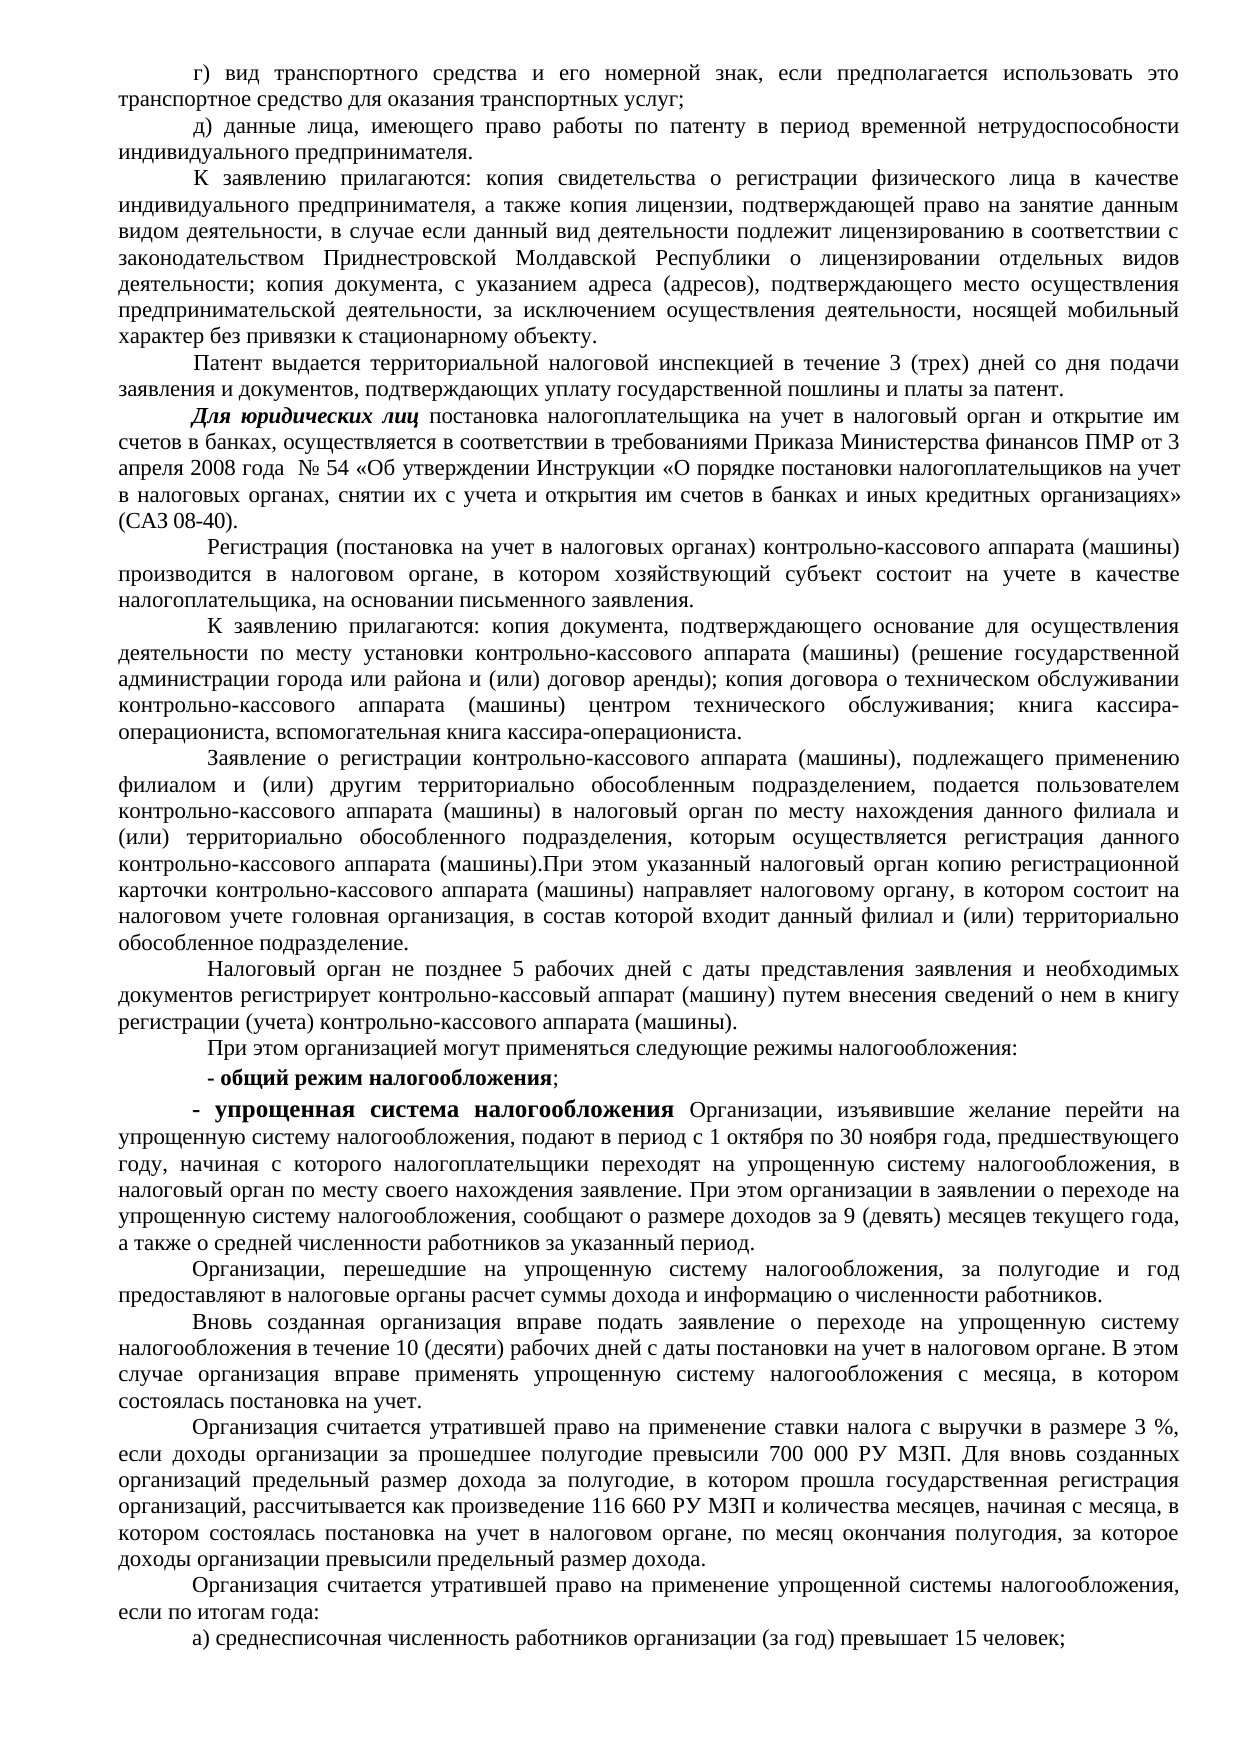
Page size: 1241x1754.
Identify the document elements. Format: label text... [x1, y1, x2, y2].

text г) вид транспортного средства и его номерной знак, если предполагается использовать это транспортное средство для оказания транспортных услуг; [118, 59, 1181, 112]
text Заявление о регистрации контрольно-кассового аппарата (машины), подлежащего применению филиалом и (или) другим территориально обособленным подразделением, подается пользователем контрольно-кассового аппарата (машины) в налоговый орган по месту нахождения данного филиала и (или) территориально обособленного подразделения, которым осуществляется регистрация данного контрольно-кассового аппарата (машины).При этом указанный налоговый орган копию регистрационной карточки контрольно-кассового аппарата (машины) направляет налоговому органу, в котором состоит на налоговом учете головная организация, в состав которой входит данный филиал и (или) территориально обособленное подразделение. [118, 744, 1181, 955]
subtitle - общий режим налогообложения; [118, 1064, 1181, 1091]
text Организации, перешедшие на упрощенную систему налогообложения, за полугодие и год предоставляют в налоговые органы расчет суммы дохода и информацию о численности работников. [118, 1255, 1181, 1308]
text д) данные лица, имеющего право работы по патенту в период временной нетрудоспособности индивидуального предпринимателя. [118, 112, 1181, 164]
text - упрощенная система налогообложения Организации, изъявившие желание перейти на упрощенную систему налогообложения, подают в период с 1 октября по 30 ноября года, предшествующего году, начиная с которого налогоплательщики переходят на упрощенную систему налогообложения, в налоговый орган по месту своего нахождения заявление. При этом организации в заявлении о переходе на упрощенную систему налогообложения, сообщают о размере доходов за 9 (девять) месяцев текущего года, а также о средней численности работников за указанный период. [118, 1094, 1181, 1255]
text Налоговый орган не позднее 5 рабочих дней с даты представления заявления и необходимых документов регистрирует контрольно-кассовый аппарат (машину) путем внесения сведений о нем в книгу регистрации (учета) контрольно-кассового аппарата (машины). [118, 955, 1181, 1034]
text Патент выдается территориальной налоговой инспекцией в течение 3 (трех) дней со дня подачи заявления и документов, подтверждающих уплату государственной пошлины и платы за патент. [118, 349, 1181, 402]
text Регистрация (постановка на учет в налоговых органах) контрольно-кассового аппарата (машины) производится в налоговом органе, в котором хозяйствующий субъект состоит на учете в качестве налогоплательщика, на основании письменного заявления. [118, 533, 1181, 612]
text К заявлению прилагаются: копия документа, подтверждающего основание для осуществления деятельности по месту установки контрольно-кассового аппарата (машины) (решение государственной администрации города или района и (или) договор аренды); копия договора о техническом обслуживании контрольно-кассового аппарата (машины) центром технического обслуживания; книга кассира-операциониста, вспомогательная книга кассира-операциониста. [118, 612, 1181, 744]
text а) среднесписочная численность работников организации (за год) превышает 15 человек; [118, 1624, 1181, 1650]
text Организация считается утратившей право на применение ставки налога с выручки в размере 3 %, если доходы организации за прошедшее полугодие превысили 700 000 РУ МЗП. Для вновь созданных организаций предельный размер дохода за полугодие, в котором прошла государственная регистрация организаций, рассчитывается как произведение 116 660 РУ МЗП и количества месяцев, начиная с месяца, в котором состоялась постановка на учет в налоговом органе, по месяц окончания полугодия, за которое доходы организации превысили предельный размер дохода. [118, 1413, 1181, 1571]
text Для юридических лиц постановка налогоплательщика на учет в налоговый орган и открытие им счетов в банках, осуществляется в соответствии в требованиями Приказа Министерства финансов ПМР от 3 апреля 2008 года № 54 «Об утверждении Инструкции «О порядке постановки налогоплательщиков на учет в налоговых органах, снятии их с учета и открытия им счетов в банках и иных кредитных организациях» (САЗ 08-40). [118, 402, 1181, 533]
text Организация считается утратившей право на применение упрощенной системы налогообложения, если по итогам года: [118, 1571, 1181, 1624]
text Вновь созданная организация вправе подать заявление о переходе на упрощенную систему налогообложения в течение 10 (десяти) рабочих дней с даты постановки на учет в налоговом органе. В этом случае организация вправе применять упрощенную систему налогообложения с месяца, в котором состоялась постановка на учет. [118, 1308, 1181, 1413]
subtitle При этом организацией могут применяться следующие режимы налогообложения: [118, 1034, 1181, 1061]
text К заявлению прилагаются: копия свидетельства о регистрации физического лица в качестве индивидуального предпринимателя, а также копия лицензии, подтверждающей право на занятие данным видом деятельности, в случае если данный вид деятельности подлежит лицензированию в соответствии с законодательством Приднестровской Молдавской Республики о лицензировании отдельных видов деятельности; копия документа, с указанием адреса (адресов), подтверждающего место осуществления предпринимательской деятельности, за исключением осуществления деятельности, носящей мобильный характер без привязки к стационарному объекту. [118, 164, 1181, 349]
